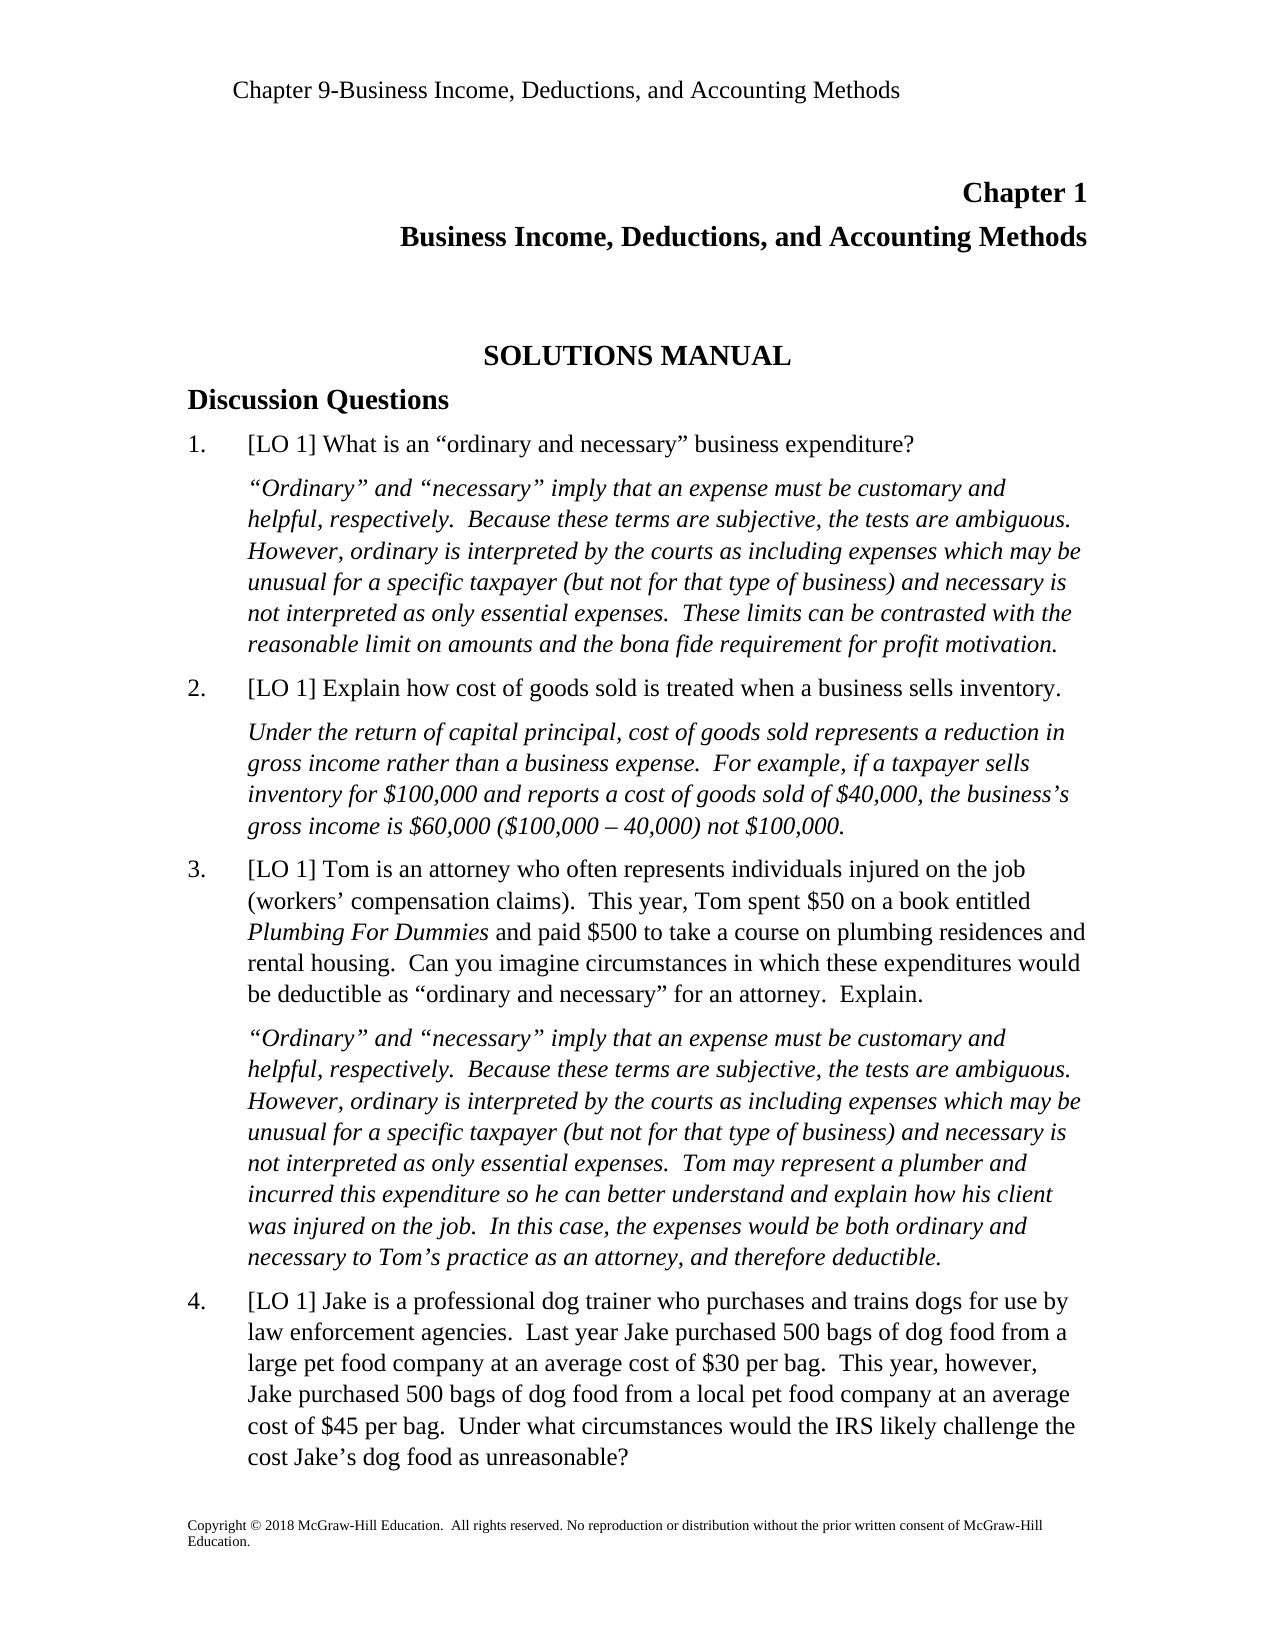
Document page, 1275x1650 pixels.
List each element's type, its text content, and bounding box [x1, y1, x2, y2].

text 1. [LO 1] What is an “ordinary and necessary” business expenditure? [187, 428, 1087, 459]
text “Ordinary” and “necessary” imply that an expense must be customary and helpful, respectively. Because these terms are subjective, the tests are ambiguous. However, ordinary is interpreted by the courts as including expenses which may be unusual for a specific taxpayer (but not for that type of business) and necessary is not interpreted as only essential expenses. These limits can be contrasted with the reasonable limit on amounts and the bona fide requirement for profit motivation. [187, 472, 1087, 659]
text Discussion Questions [187, 384, 1087, 415]
text SOLUTIONS MANUAL [187, 340, 1087, 372]
text 2. [LO 1] Explain how cost of goods sold is treated when a business sells inventory. [187, 672, 1087, 703]
text Chapter 1 [187, 178, 1087, 209]
text “Ordinary” and “necessary” imply that an expense must be customary and helpful, respectively. Because these terms are subjective, the tests are ambiguous. However, ordinary is interpreted by the courts as including expenses which may be unusual for a specific taxpayer (but not for that type of business) and necessary is not interpreted as only essential expenses. Tom may represent a plumber and incurred this expenditure so he can better understand and explain how his client was injured on the job. In this case, the expenses would be both ordinary and necessary to Tom’s practice as an attorney, and therefore deductible. [187, 1022, 1087, 1272]
text Under the return of capital principal, cost of goods sold represents a reduction in gross income rather than a business expense. For example, if a taxpayer sells inventory for $100,000 and reports a cost of goods sold of $40,000, the business’s gross income is $60,000 ($100,000 – 40,000) not $100,000. [187, 715, 1087, 840]
text Business Income, Deductions, and Accounting Methods [187, 222, 1087, 284]
text 3. [LO 1] Tom is an attorney who often represents individuals injured on the job (workers’ compensation claims). This year, Tom spent $50 on a book entitled Plumbing For Dummies and paid $500 to take a course on plumbing residences and rental housing. Can you imagine circumstances in which these expenditures would be deductible as “ordinary and necessary” for an attorney. Explain. [187, 853, 1087, 1009]
text 4. [LO 1] Jake is a professional dog trainer who purchases and trains dogs for use by law enforcement agencies. Last year Jake purchased 500 bags of dog food from a large pet food company at an average cost of $30 per bag. This year, however, Jake purchased 500 bags of dog food from a local pet food company at an average cost of $45 per bag. Under what circumstances would the IRS likely challenge the cost Jake’s dog food as unreasonable? [187, 1284, 1087, 1472]
